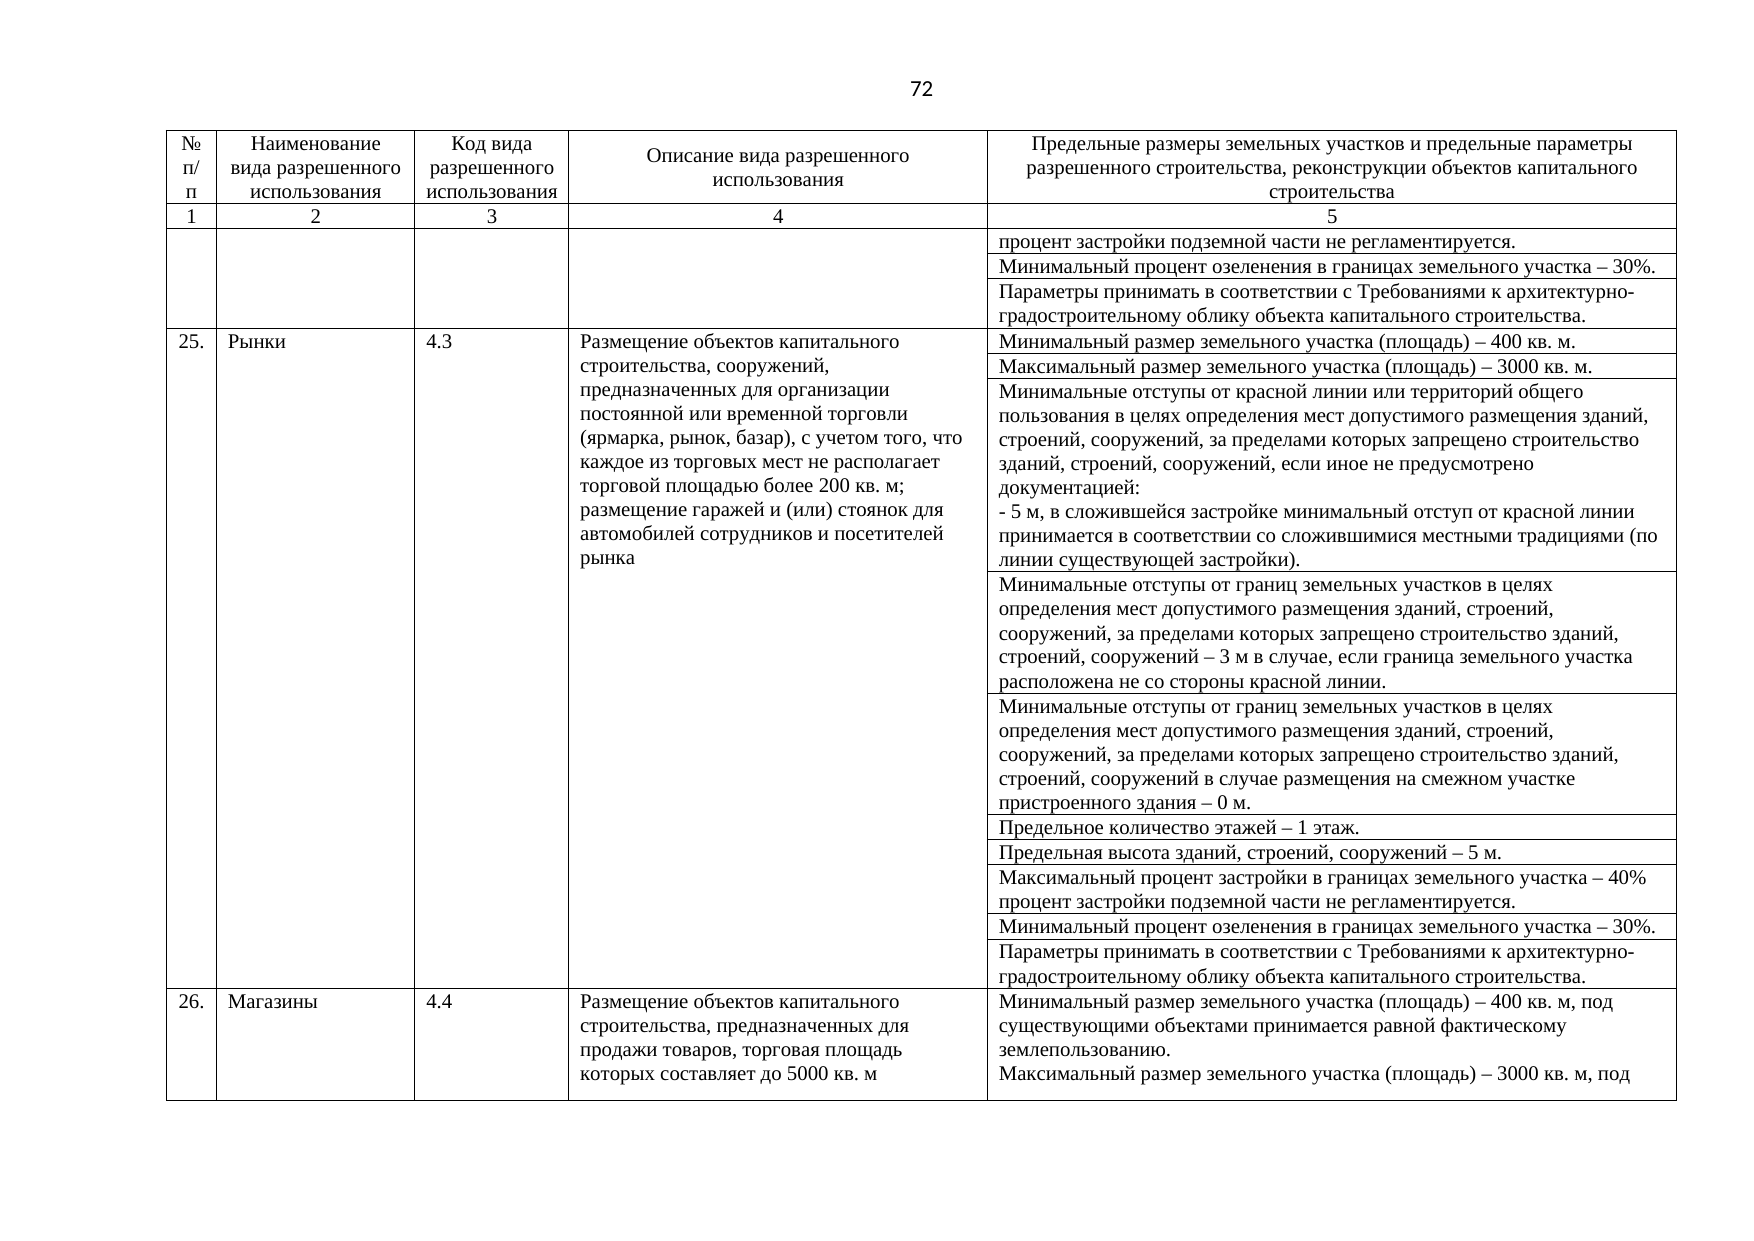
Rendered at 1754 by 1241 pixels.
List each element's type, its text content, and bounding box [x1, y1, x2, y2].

table_cell Параметры принимать в соответствии с Требованиями к архитектурно-градостроительному облику объекта капитального строительства. [988, 940, 1676, 988]
table_cell Параметры принимать в соответствии с Требованиями к архитектурно-градостроительному облику объекта капитального строительства. [988, 279, 1676, 327]
table_cell Минимальный процент озеленения в границах земельного участка – 30%. [988, 914, 1676, 938]
table_cell Минимальные отступы от границ земельных участков в целях определения мест допустимого размещения зданий, строений, сооружений, за пределами которых запрещено строительство зданий, строений, сооружений в случае размещения на смежном участке пристроенного здания – 0 м. [988, 694, 1676, 814]
table_cell Минимальные отступы от границ земельных участков в целях определения мест допустимого размещения зданий, строений, сооружений, за пределами которых запрещено строительство зданий, строений, сооружений – 3 м в случае, если граница земельного участка расположена не со стороны красной линии. [988, 572, 1676, 693]
table_header № п/п [167, 131, 216, 203]
table_cell Максимальный размер земельного участка (площадь) – 3000 кв. м. [988, 354, 1676, 378]
table_header Предельные размеры земельных участков и предельные параметры разрешенного строительства, реконструкции объектов капитального строительства [988, 131, 1676, 203]
table_cell Минимальный размер земельного участка (площадь) – 400 кв. м. [988, 329, 1676, 353]
table_cell Максимальный процент застройки в границах земельного участка – 60% процент застройки подземной части не регламентируется. [988, 229, 1676, 253]
table_cell 5 [988, 204, 1676, 228]
table_cell 4.3 [415, 329, 568, 988]
table_header Описание вида разрешенного использования [569, 131, 987, 203]
table_cell 26. [167, 989, 216, 1100]
table_cell 3 [415, 204, 568, 228]
table_cell Предельное количество этажей – 1 этаж. [988, 815, 1676, 839]
table_cell Минимальный процент озеленения в границах земельного участка – 30%. [988, 254, 1676, 278]
table_cell Максимальный процент застройки в границах земельного участка – 40% процент застройки подземной части не регламентируется. [988, 865, 1676, 913]
table_cell 1 [167, 204, 216, 228]
table_cell Минимальные отступы от красной линии или территорий общего пользования в целях определения мест допустимого размещения зданий, строений, сооружений, за пределами которых запрещено строительство зданий, строений, сооружений, если иное не предусмотрено документацией: - 5 м, в сложившейся застройке минимальный отступ от красной линии принимается в соответствии со сложившимися местными традициями (по линии существующей застройки). [988, 379, 1676, 571]
table_header Наименование вида разрешенного использования [217, 131, 414, 203]
table_cell Предельная высота зданий, строений, сооружений – 5 м. [988, 840, 1676, 864]
table_cell Магазины [217, 989, 414, 1100]
table_cell 4 [569, 204, 987, 228]
table_cell Размещение объектов капитального строительства, предназначенных для продажи товаров, торговая площадь которых составляет до 5000 кв. м [569, 989, 987, 1100]
table_cell Рынки [217, 329, 414, 988]
table_cell 4.4 [415, 989, 568, 1100]
table_cell 2 [217, 204, 414, 228]
table_header Код вида разрешенного использования [415, 131, 568, 203]
table_cell Размещение объектов капитального строительства, сооружений, предназначенных для организации постоянной или временной торговли (ярмарка, рынок, базар), с учетом того, что каждое из торговых мест не располагает торговой площадью более 200 кв. м; размещение гаражей и (или) стоянок для автомобилей сотрудников и посетителей рынка [569, 329, 987, 988]
table_cell 25. [167, 329, 216, 988]
